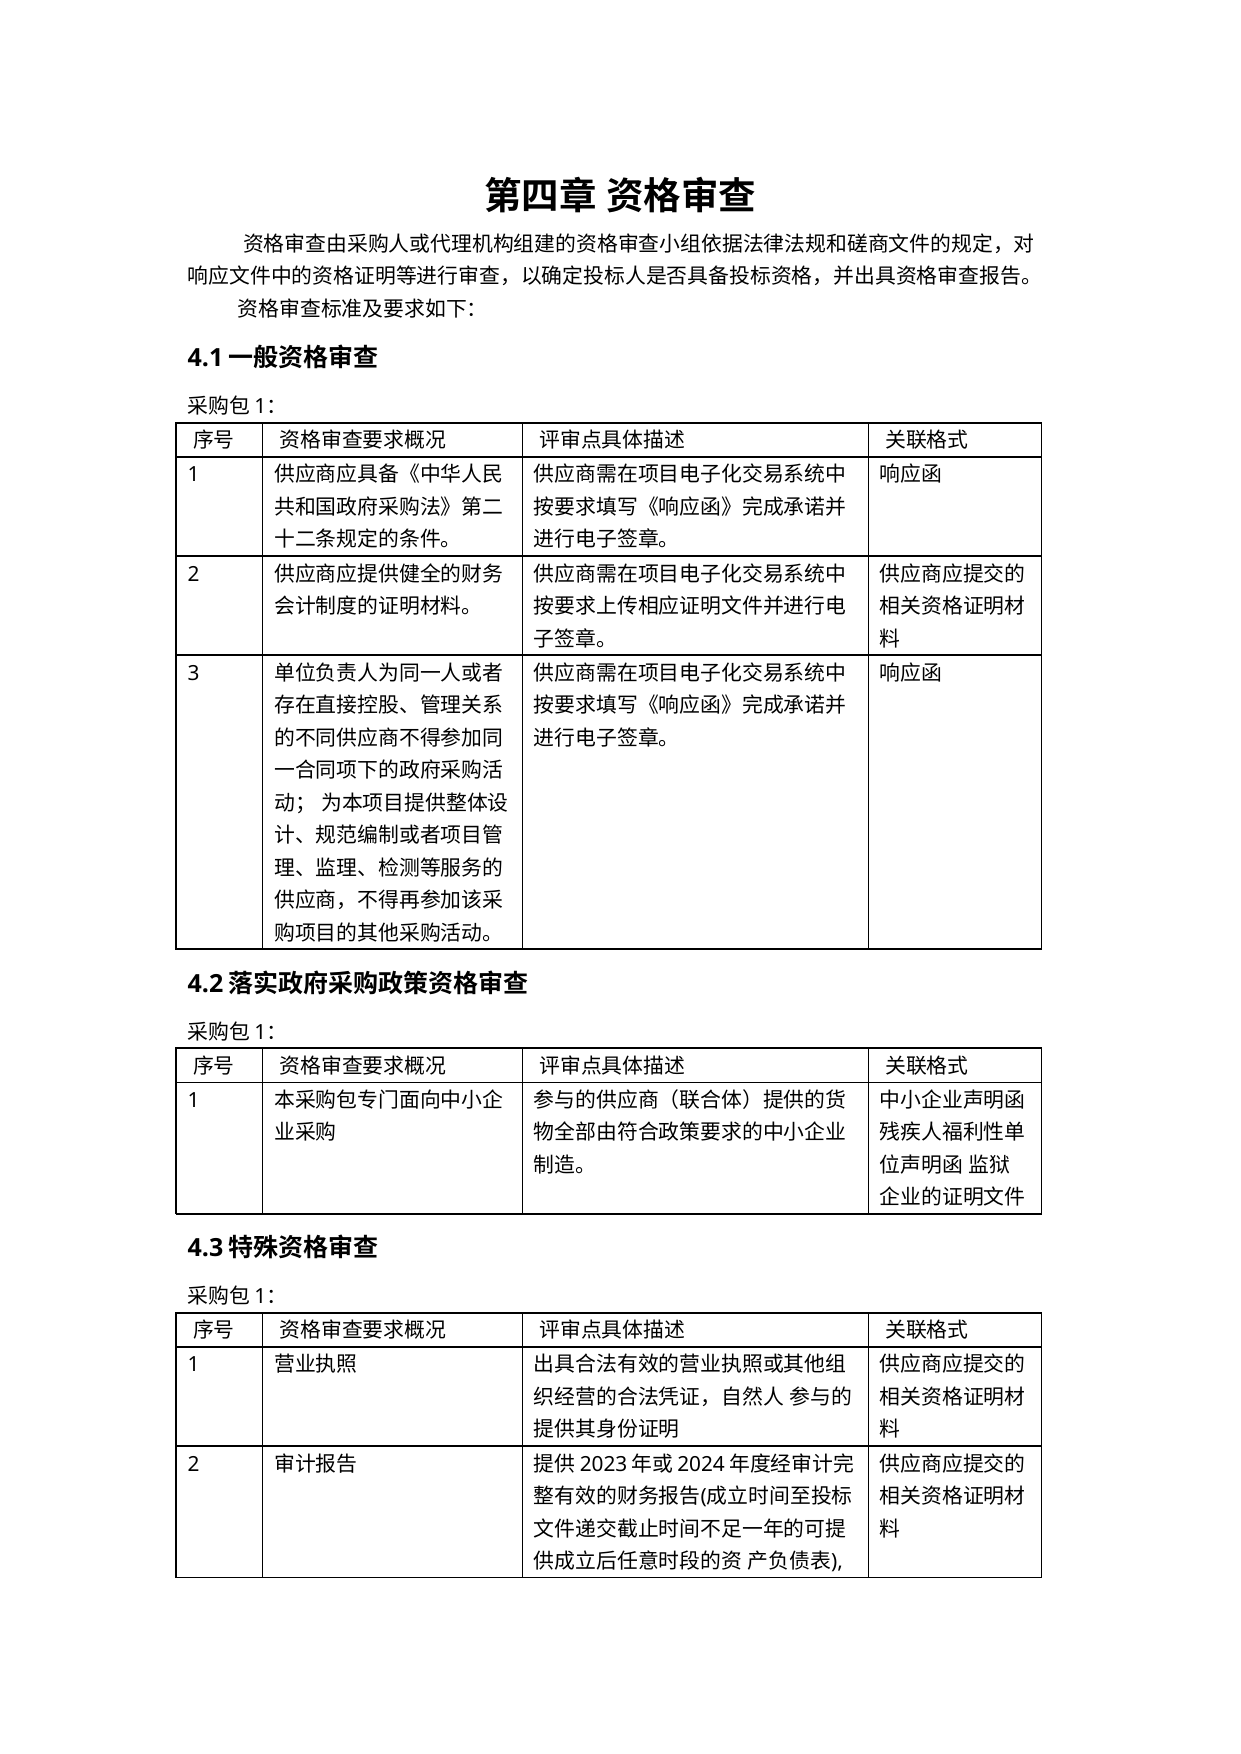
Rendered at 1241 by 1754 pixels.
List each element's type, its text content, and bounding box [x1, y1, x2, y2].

table_header 关联格式 [869, 1314, 1041, 1346]
table_header 序号 [177, 1049, 262, 1081]
table_cell 2 [177, 557, 262, 654]
table_cell 供应商应提交的相关资格证明材料 [869, 1447, 1041, 1577]
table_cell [523, 1447, 868, 1577]
table_cell 供应商需在项目电子化交易系统中按要求填写《响应函》完成承诺并进行电子签章。 [523, 458, 868, 555]
table_cell 供应商需在项目电子化交易系统中按要求上传相应证明文件并进行电子签章。 [523, 557, 868, 654]
table_cell 3 [177, 656, 262, 948]
table_cell 供应商应提交的相关资格证明材料 [869, 557, 1041, 654]
table_cell 2 [177, 1447, 262, 1577]
table_cell 审计报告 [263, 1447, 522, 1577]
table_header 评审点具体描述 [523, 424, 868, 456]
text 4.2落实政府采购政策资格审查 [187, 950, 1053, 1015]
table_header 序号 [177, 424, 262, 456]
table_cell 供应商需在项目电子化交易系统中按要求填写《响应函》完成承诺并进行电子签章。 [523, 656, 868, 948]
table_cell 1 [177, 1348, 262, 1445]
table_cell 响应函 [869, 458, 1041, 555]
table_cell 出具合法有效的营业执照或其他组织经营的合法凭证，自然人 参与的提供其身份证明 [523, 1348, 868, 1445]
table_cell 1 [177, 458, 262, 555]
table_header 评审点具体描述 [523, 1314, 868, 1346]
table_header 评审点具体描述 [523, 1049, 868, 1081]
text 资格审查由采购人或代理机构组建的资格审查小组依据法律法规和磋商文件的规定，对响应文件中的资格证明等进行审查，以确定投标人是否具备投标资格，并出具资格审查报告。 [187, 227, 1053, 292]
table_cell 供应商应提交的相关资格证明材料 [869, 1348, 1041, 1445]
text 采购包1： [187, 1279, 1053, 1312]
table_header 关联格式 [869, 424, 1041, 456]
table_cell 1 [177, 1083, 262, 1213]
text 4.1一般资格审查 [187, 324, 1053, 389]
table_cell 响应函 [869, 656, 1041, 948]
table_header 序号 [177, 1314, 262, 1346]
table_header 资格审查要求概况 [263, 424, 522, 456]
table_cell 供应商应提供健全的财务会计制度的证明材料。 [263, 557, 522, 654]
table_header 关联格式 [869, 1049, 1041, 1081]
table_header 资格审查要求概况 [263, 1314, 522, 1346]
text 4.3特殊资格审查 [187, 1214, 1053, 1279]
table_header 资格审查要求概况 [263, 1049, 522, 1081]
table_cell 本采购包专门面向中小企业采购 [263, 1083, 522, 1213]
text 资格审查标准及要求如下： [187, 292, 1053, 324]
table_cell 营业执照 [263, 1348, 522, 1445]
table_cell 参与的供应商（联合体）提供的货物全部由符合政策要求的中小企业制造。 [523, 1083, 868, 1213]
text 采购包1： [187, 1015, 1053, 1047]
text 第四章 资格审查 [187, 162, 1053, 227]
table_cell 单位负责人为同一人或者存在直接控股、管理关系的不同供应商不得参加同一合同项下的政府采购活动； 为本项目提供整体设计、规范编制或者项目管理、监理、检测等服务的供应商，不得再参加该采购项目的其他采购活动。 [263, 656, 522, 948]
table_cell 供应商应具备《中华人民共和国政府采购法》第二十二条规定的条件。 [263, 458, 522, 555]
text 采购包1： [187, 389, 1053, 422]
table_cell 中小企业声明函 残疾人福利性单位声明函 监狱企业的证明文件 [869, 1083, 1041, 1213]
